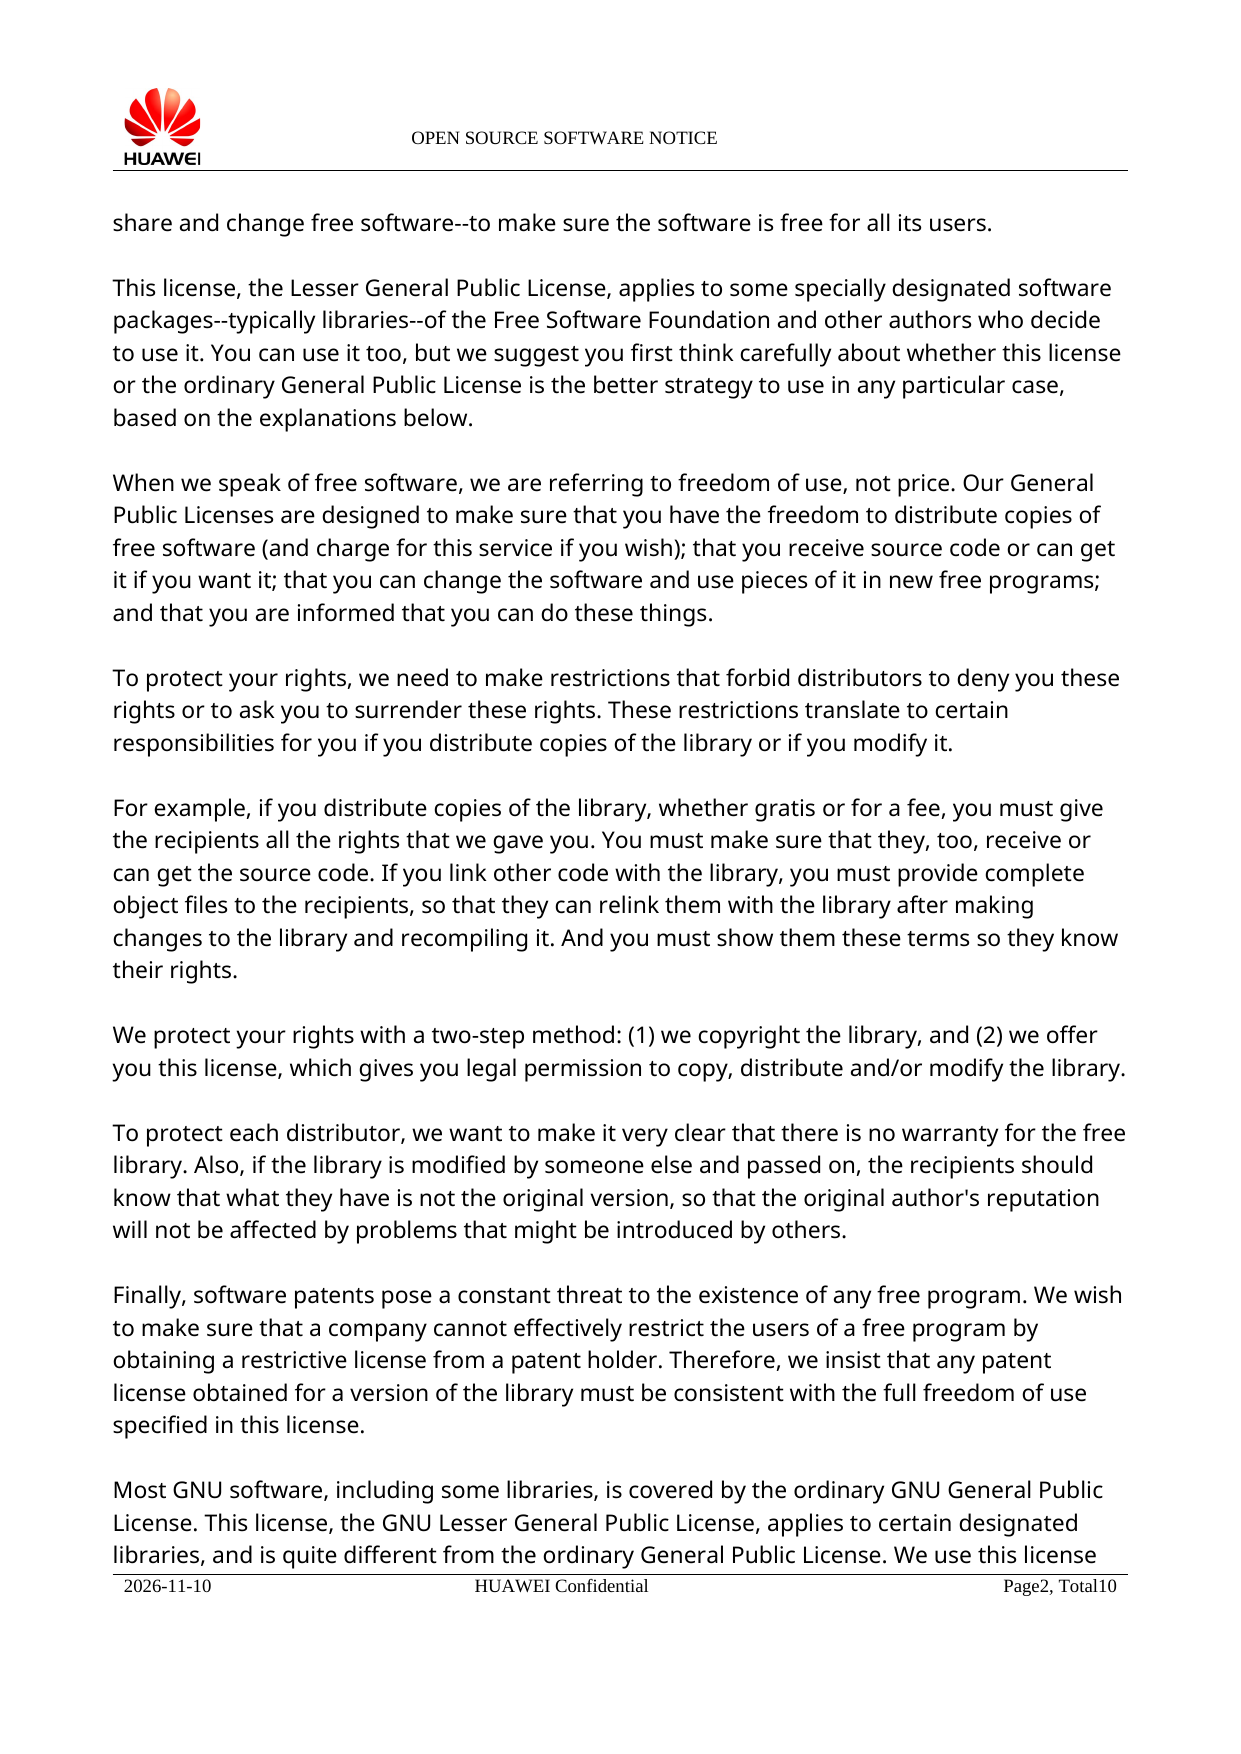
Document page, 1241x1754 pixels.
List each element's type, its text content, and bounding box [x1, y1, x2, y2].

text For example, if you distribute copies of the library, whether gratis or for a fee, you must give the recipients all the rights that we gave you. You must make sure that they, too, receive or can get the source code. If you link other code with the library, you must provide complete object files to the recipients, so that they can relink them with the library after making changes to the library and recompiling it. And you must show them these terms so they know their rights. [112, 791, 1128, 986]
text To protect each distributor, we want to make it very clear that there is no warranty for the free library. Also, if the library is modified by someone else and passed on, the recipients should know that what they have is not the original version, so that the original author's reputation will not be affected by problems that might be introduced by others. [112, 1116, 1128, 1246]
text We protect your rights with a two-step method: (1) we copyright the library, and (2) we offer you this license, which gives you legal permission to copy, distribute and/or modify the library. [112, 1019, 1128, 1084]
text This license, the Lesser General Public License, applies to some specially designated software packages--typically libraries--of the Free Software Foundation and other authors who decide to use it. You can use it too, but we suggest you first think carefully about whether this license or the ordinary General Public License is the better strategy to use in any particular case, based on the explanations below. [112, 271, 1128, 434]
picture [124, 88, 201, 165]
text When we speak of free software, we are referring to freedom of use, not price. Our General Public Licenses are designed to make sure that you have the freedom to distribute copies of free software (and charge for this service if you wish); that you receive source code or can get it if you want it; that you can change the software and use pieces of it in new free programs; and that you are informed that you can do these things. [112, 466, 1128, 629]
text Finally, software patents pose a constant threat to the existence of any free program. We wish to make sure that a company cannot effectively restrict the users of a free program by obtaining a restrictive license from a patent holder. Therefore, we insist that any patent license obtained for a version of the library must be consistent with the full freedom of use specified in this license. [112, 1279, 1128, 1441]
text To protect your rights, we need to make restrictions that forbid distributors to deny you these rights or to ask you to surrender these rights. These restrictions translate to certain responsibilities for you if you distribute copies of the library or if you modify it. [112, 661, 1128, 759]
